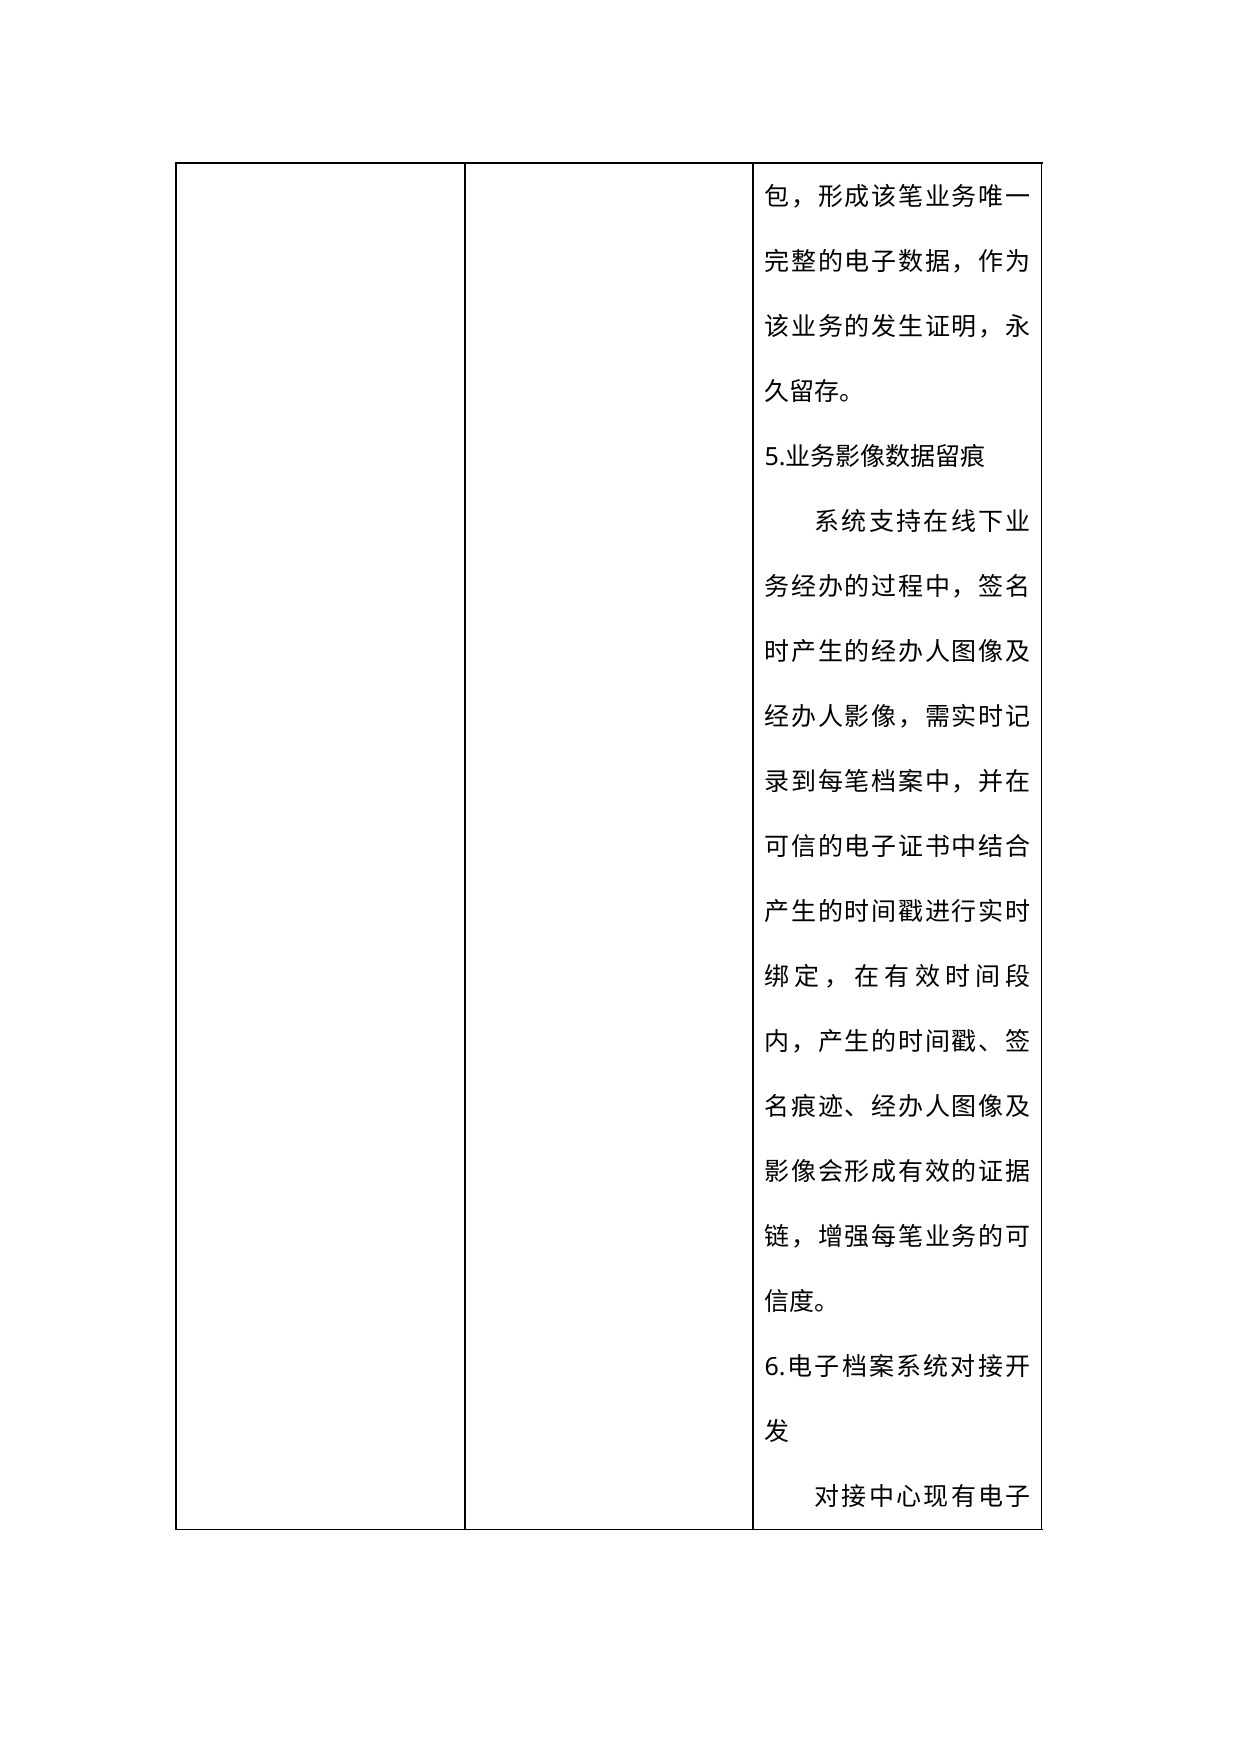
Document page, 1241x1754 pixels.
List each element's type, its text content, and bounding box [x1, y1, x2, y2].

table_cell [754, 164, 1041, 1528]
table_cell [466, 164, 752, 1528]
table_cell 1 [177, 164, 464, 1528]
